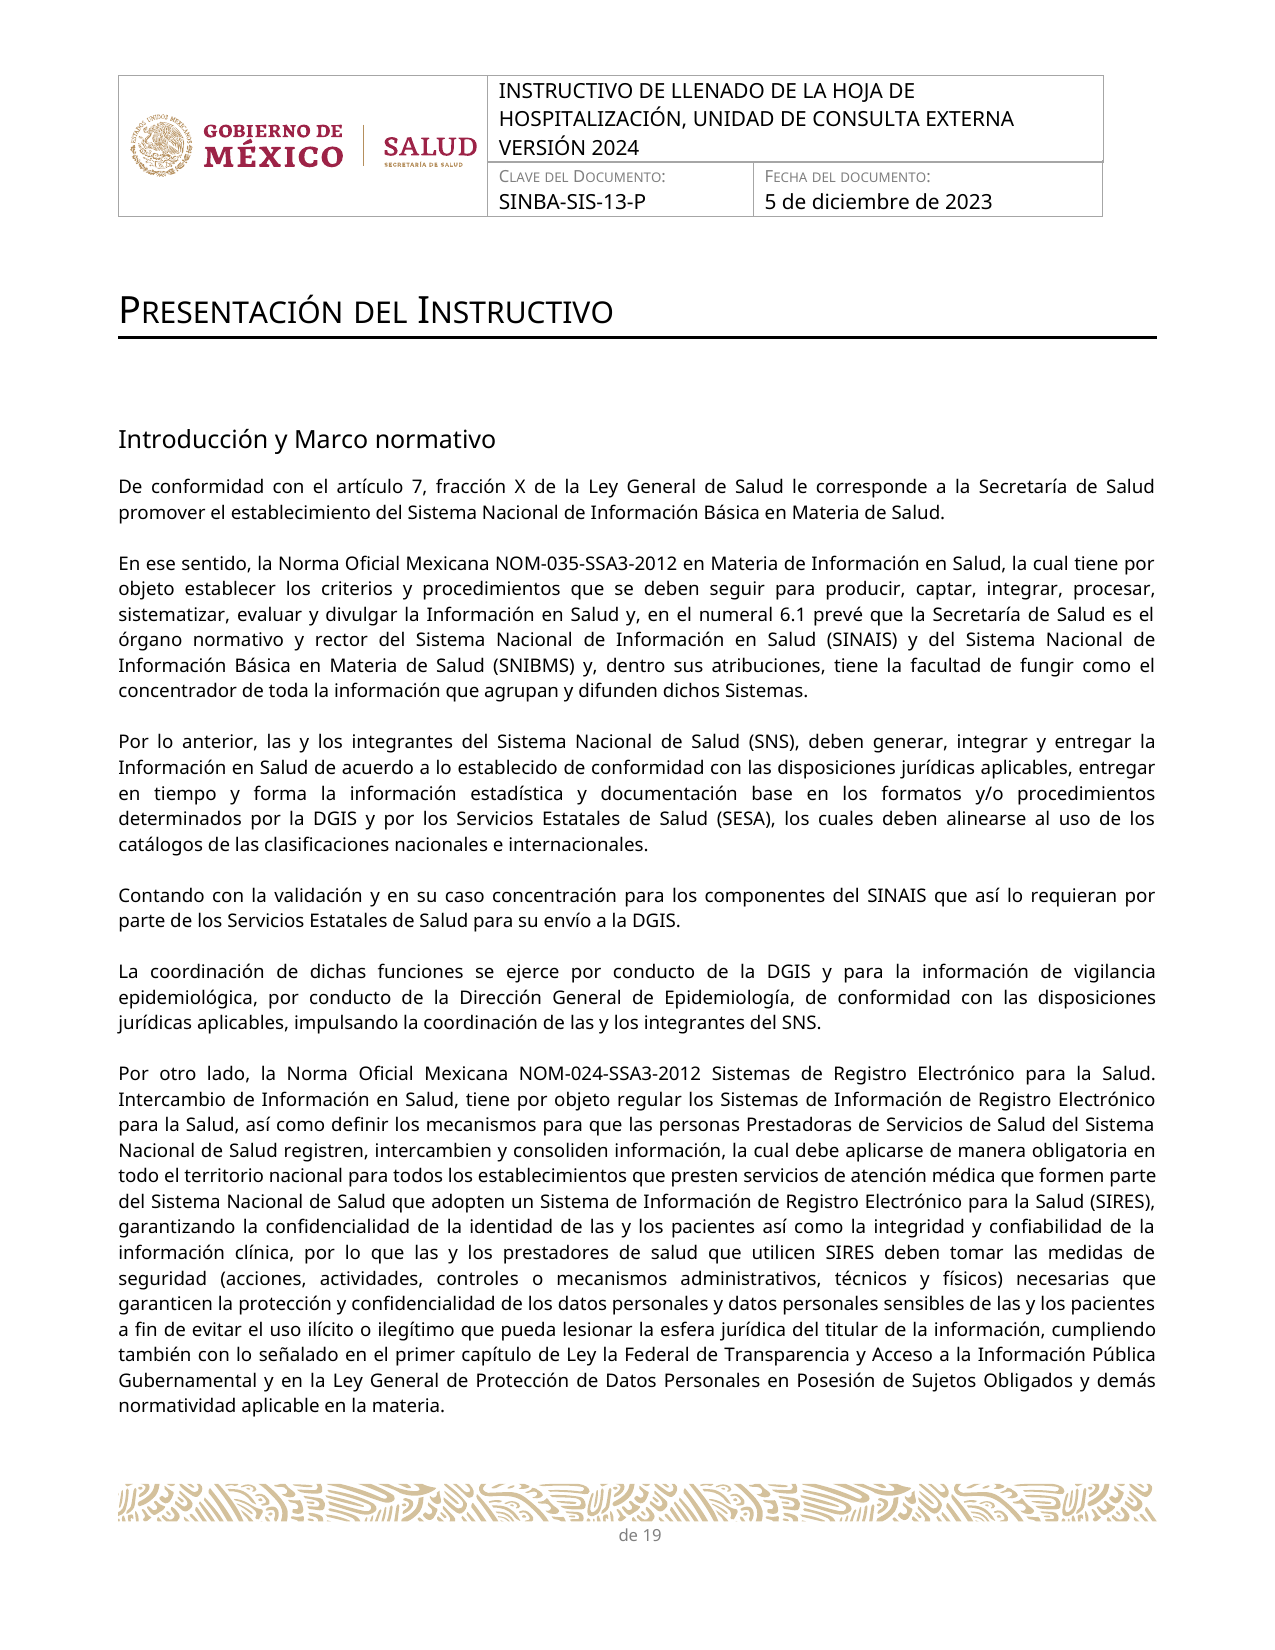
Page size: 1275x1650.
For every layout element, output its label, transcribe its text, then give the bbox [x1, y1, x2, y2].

text Por otro lado, la Norma Oficial Mexicana NOM-024-SSA3-2012 Sistemas de Registro Electrónico para la Salud. Intercambio de Información en Salud, tiene por objeto regular los Sistemas de Información de Registro Electrónico para la Salud, así como definir los mecanismos para que las personas Prestadoras de Servicios de Salud del Sistema Nacional de Salud registren, intercambien y consoliden información, la cual debe aplicarse de manera obligatoria en todo el territorio nacional para todos los establecimientos que presten servicios de atención médica que formen parte del Sistema Nacional de Salud que adopten un Sistema de Información de Registro Electrónico para la Salud (SIRES), garantizando la confidencialidad de la identidad de las y los pacientes así como la integridad y confiabilidad de la información clínica, por lo que las y los prestadores de salud que utilicen SIRES deben tomar las medidas de seguridad (acciones, actividades, controles o mecanismos administrativos, técnicos y físicos) necesarias que garanticen la protección y confidencialidad de los datos personales y datos personales sensibles de las y los pacientes a fin de evitar el uso ilícito o ilegítimo que pueda lesionar la esfera jurídica del titular de la información, cumpliendo también con lo señalado en el primer capítulo de Ley la Federal de Transparencia y Acceso a la Información Pública Gubernamental y en la Ley General de Protección de Datos Personales en Posesión de Sujetos Obligados y demás normatividad aplicable en la materia. [118, 1061, 1157, 1418]
text De conformidad con el artículo 7, fracción X de la Ley General de Salud le corresponde a la Secretaría de Salud promover el establecimiento del Sistema Nacional de Información Básica en Materia de Salud. [118, 474, 1157, 525]
text Contando con la validación y en su caso concentración para los componentes del SINAIS que así lo requieran por parte de los Servicios Estatales de Salud para su envío a la DGIS. [118, 882, 1157, 933]
text La coordinación de dichas funciones se ejerce por conducto de la DGIS y para la información de vigilancia epidemiológica, por conducto de la Dirección General de Epidemiología, de conformidad con las disposiciones jurídicas aplicables, impulsando la coordinación de las y los integrantes del SNS. [118, 958, 1157, 1035]
subtitle Presentación del Instructivo [118, 283, 1157, 336]
text En ese sentido, la Norma Oficial Mexicana NOM-035-SSA3-2012 en Materia de Información en Salud, la cual tiene por objeto establecer los criterios y procedimientos que se deben seguir para producir, captar, integrar, procesar, sistematizar, evaluar y divulgar la Información en Salud y, en el numeral 6.1 prevé que la Secretaría de Salud es el órgano normativo y rector del Sistema Nacional de Información en Salud (SINAIS) y del Sistema Nacional de Información Básica en Materia de Salud (SNIBMS) y, dentro sus atribuciones, tiene la facultad de fungir como el concentrador de toda la información que agrupan y difunden dichos Sistemas. [118, 550, 1157, 703]
text Por lo anterior, las y los integrantes del Sistema Nacional de Salud (SNS), deben generar, integrar y entregar la Información en Salud de acuerdo a lo establecido de conformidad con las disposiciones jurídicas aplicables, entregar en tiempo y forma la información estadística y documentación base en los formatos y/o procedimientos determinados por la DGIS y por los Servicios Estatales de Salud (SESA), los cuales deben alinearse al uso de los catálogos de las clasificaciones nacionales e internacionales. [118, 729, 1157, 856]
subtitle Introducción y Marco normativo [118, 422, 1157, 456]
